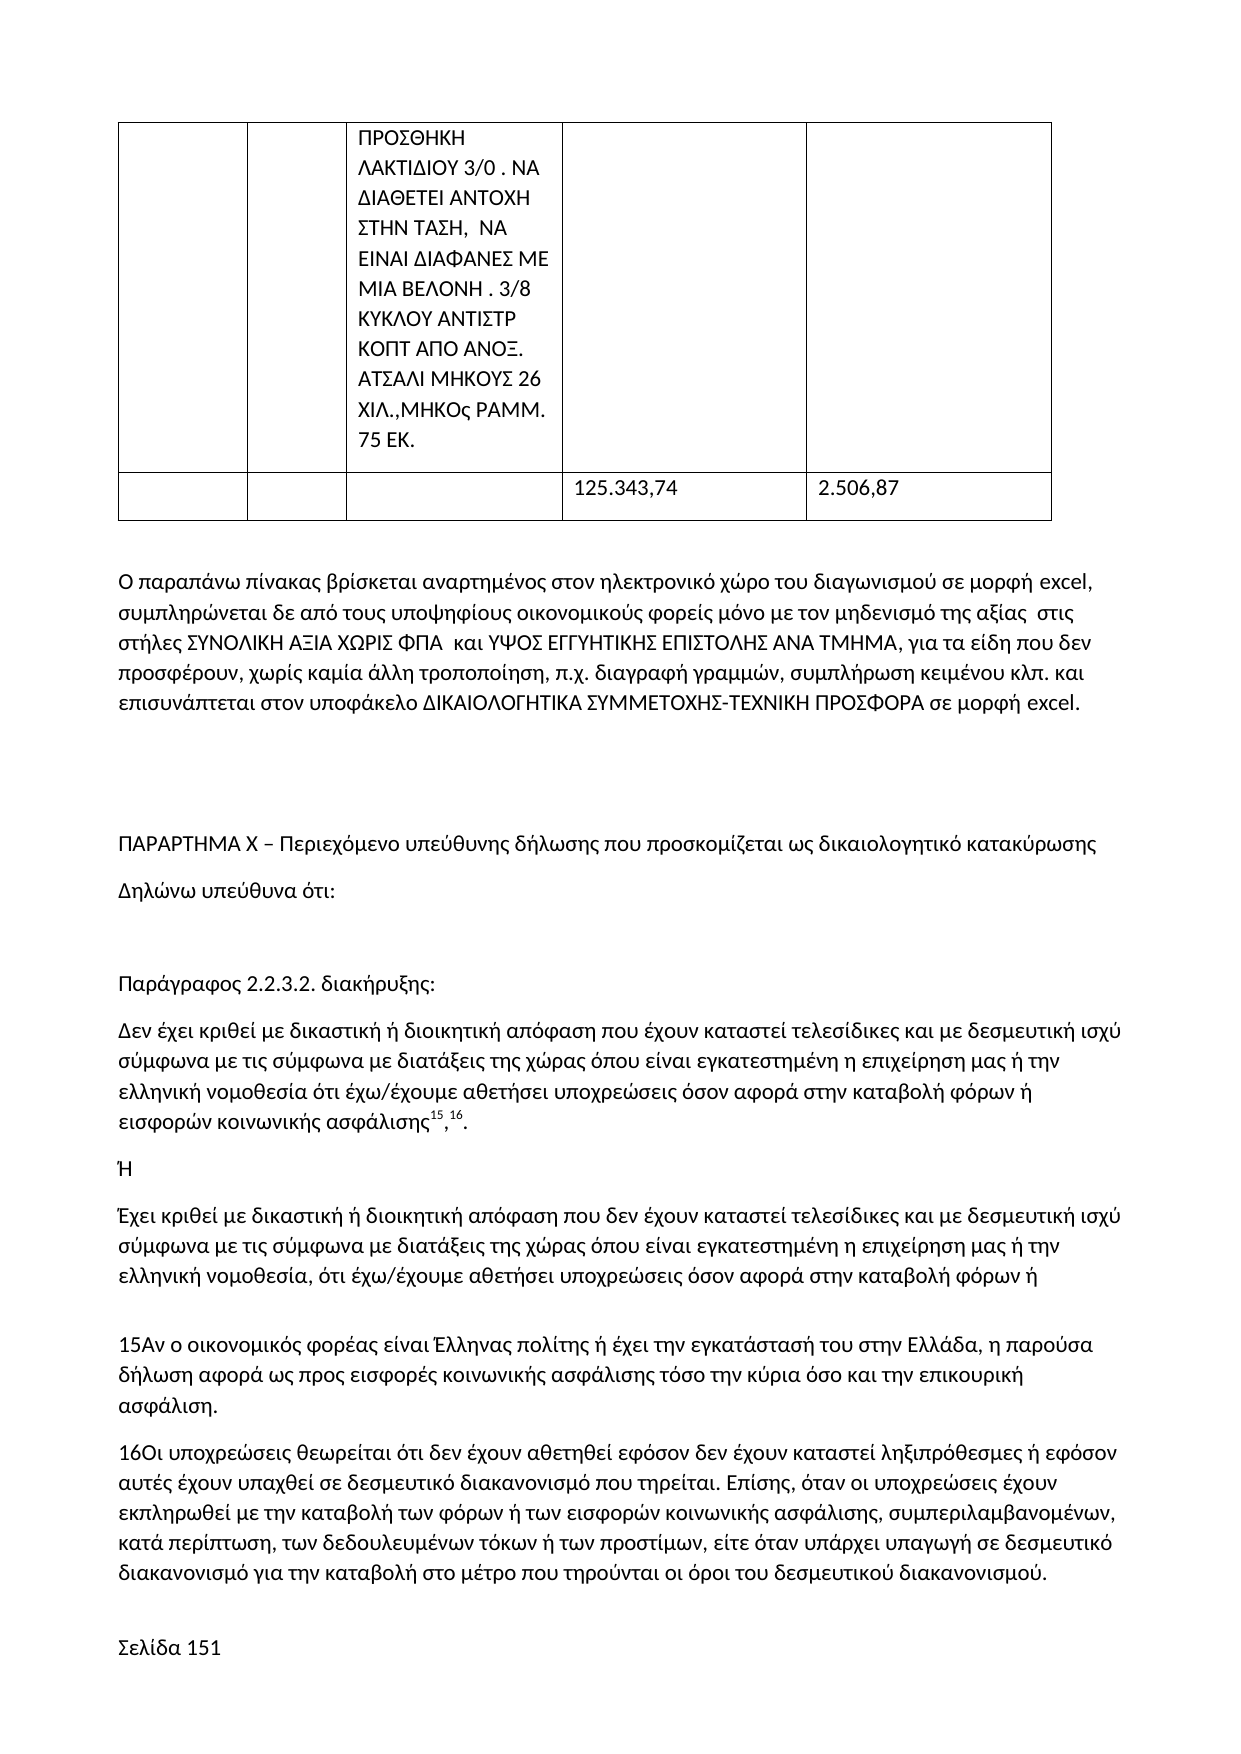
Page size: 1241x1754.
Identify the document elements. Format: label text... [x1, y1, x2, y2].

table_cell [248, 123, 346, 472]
text Δεν έχει κριθεί με δικαστική ή διοικητική απόφαση που έχουν καταστεί τελεσίδικες και με δεσμευτική ισχύ σύμφωνα με τις σύμφωνα με διατάξεις της χώρας όπου είναι εγκατεστημένη η επιχείρηση μας ή την ελληνική νομοθεσία ότι έχω/έχουμε αθετήσει υποχρεώσεις όσον αφορά στην καταβολή φόρων ή εισφορών κοινωνικής ασφάλισης,. [118, 1016, 1122, 1135]
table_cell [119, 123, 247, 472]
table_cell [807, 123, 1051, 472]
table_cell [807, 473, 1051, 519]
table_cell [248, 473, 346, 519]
text Παράγραφος 2.2.3.2. διακήρυξης: [118, 969, 1122, 997]
text Ή [118, 1154, 1122, 1182]
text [118, 1201, 1122, 1289]
text Δηλώνω υπεύθυνα ότι: [118, 876, 1122, 904]
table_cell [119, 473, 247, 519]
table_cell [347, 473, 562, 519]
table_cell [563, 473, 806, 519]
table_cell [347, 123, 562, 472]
text ΠΑΡΑΡΤΗΜΑ X – Περιεχόμενο υπεύθυνης δήλωσης που προσκομίζεται ως δικαιολογητικό κατακύρωσης [118, 829, 1122, 857]
text Ο παραπάνω πίνακας βρίσκεται αναρτημένος στον ηλεκτρονικό χώρο του διαγωνισμού σε μορφή excel, συμπληρώνεται δε από τους υποψηφίους οικονομικούς φορείς μόνο με τον μηδενισμό της αξίας στις στήλες ΣΥΝΟΛΙΚΗ ΑΞΙΑ ΧΩΡΙΣ ΦΠΑ και ΥΨΟΣ ΕΓΓΥΗΤΙΚΗΣ ΕΠΙΣΤΟΛΗΣ ΑΝΑ ΤΜΗΜΑ, για τα είδη που δεν προσφέρουν, χωρίς καμία άλλη τροποποίηση, π.χ. διαγραφή γραμμών, συμπλήρωση κειμένου κλπ. και επισυνάπτεται στον υποφάκελο ΔΙΚΑΙΟΛΟΓΗΤΙΚΑ ΣΥΜΜΕΤΟΧΗΣ-ΤΕΧΝΙΚΗ ΠΡΟΣΦΟΡΑ σε μορφή excel. [118, 567, 1122, 716]
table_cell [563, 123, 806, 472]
